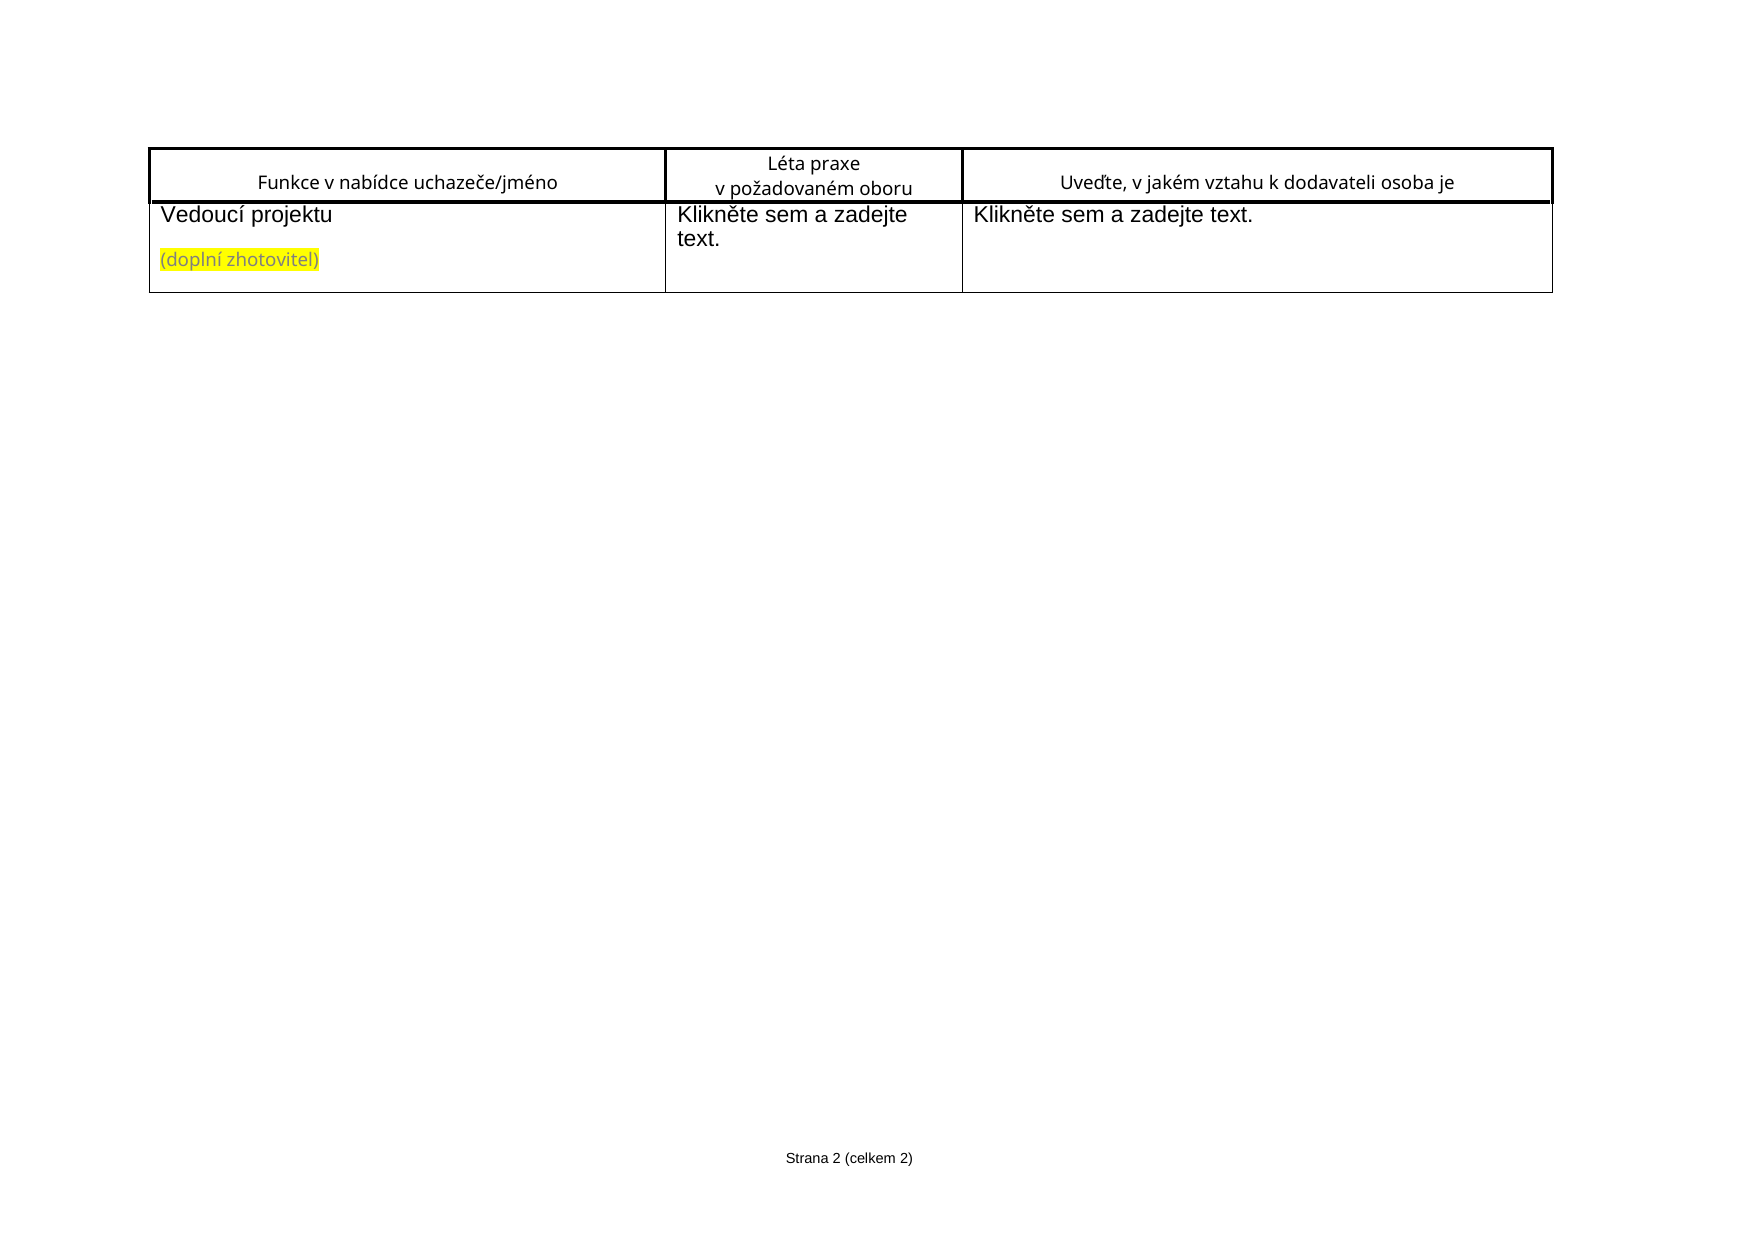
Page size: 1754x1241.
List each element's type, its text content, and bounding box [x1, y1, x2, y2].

table_header Funkce v nabídce uchazeče/jméno [151, 150, 664, 200]
table_header Uveďte, v jakém vztahu k dodavateli osoba je [964, 150, 1551, 200]
table_header Léta praxe v požadovaném oboru [667, 150, 961, 200]
